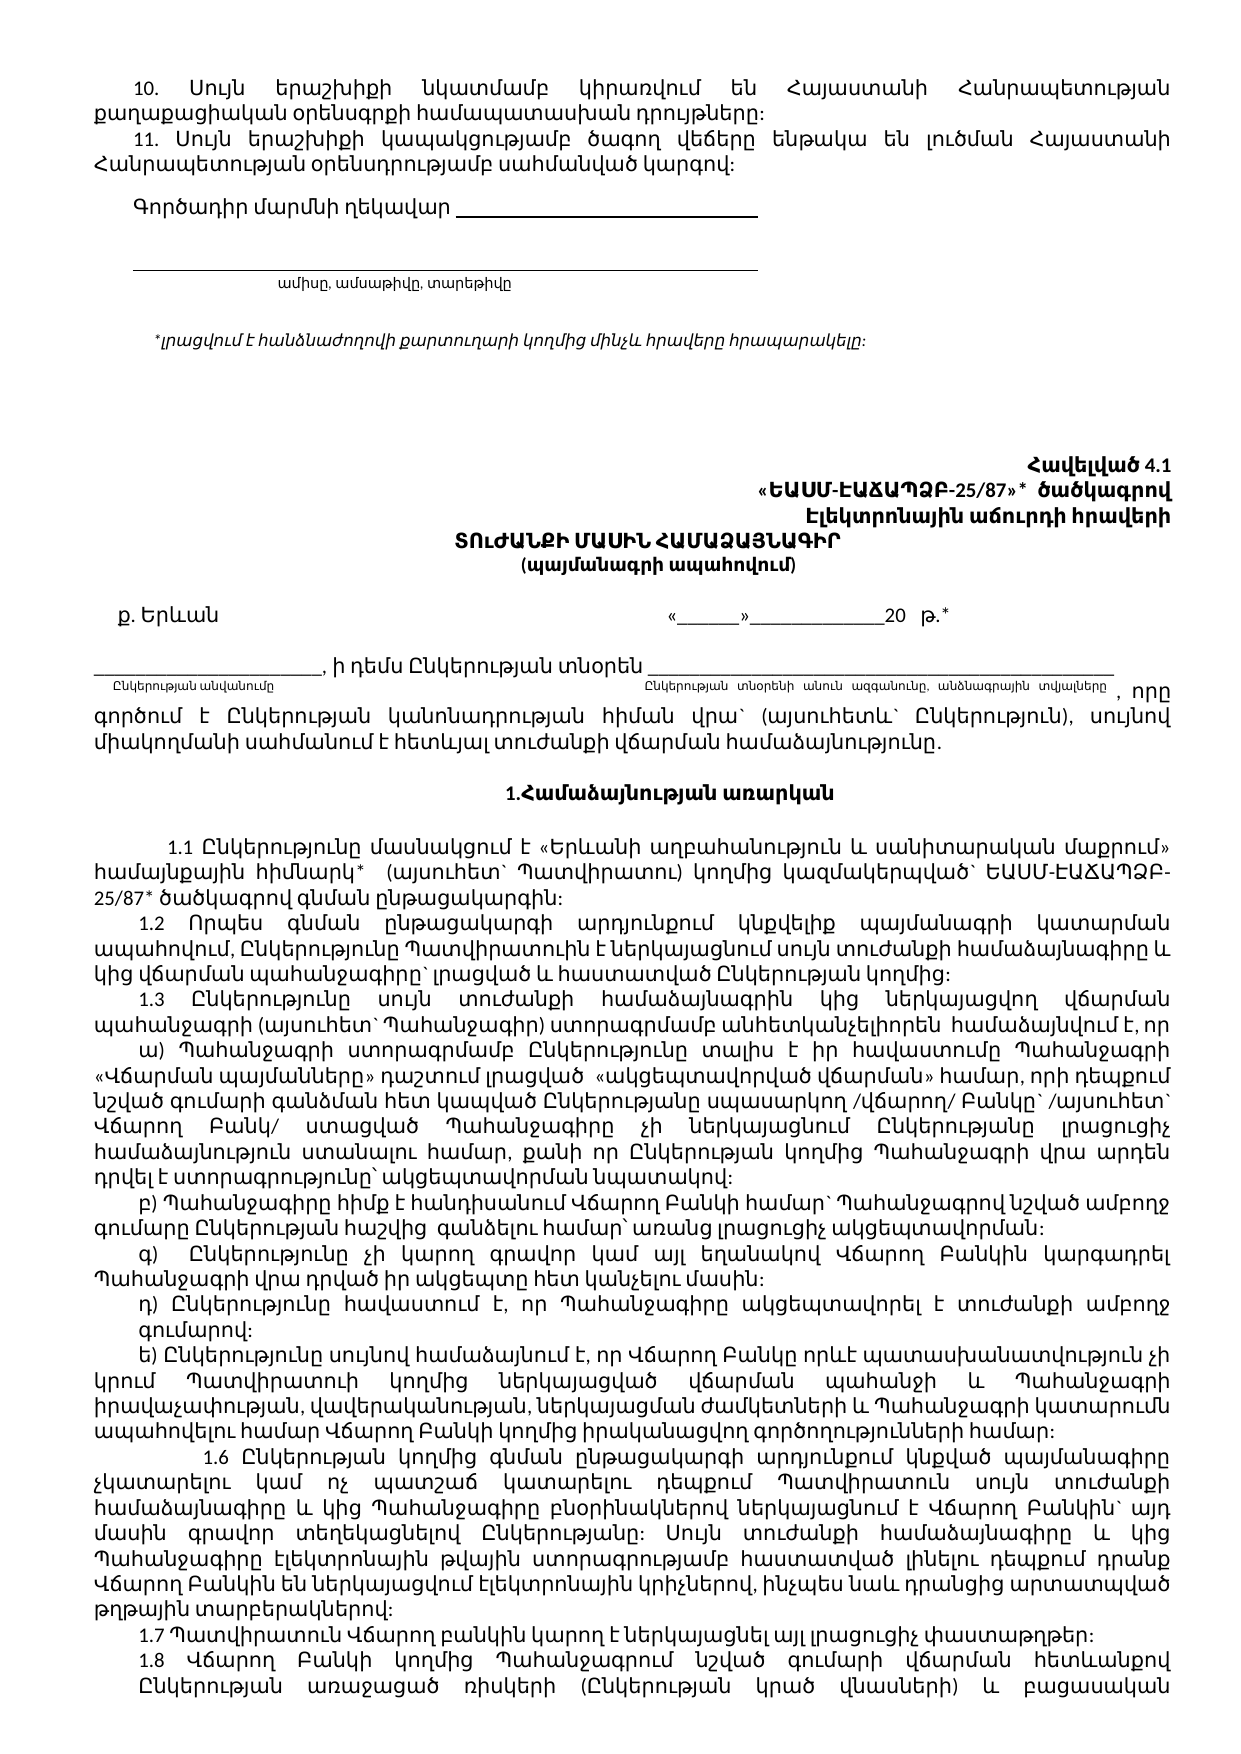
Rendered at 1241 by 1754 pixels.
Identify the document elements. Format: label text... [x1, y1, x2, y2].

text ամիսը, ամսաթիվը, տարեթիվը [94, 274, 1171, 304]
text 11. Սույն երաշխիքի կապակցությամբ ծագող վեճերը ենթակա են լուծման Հայաստանի Հանրապետության օրենսդրությամբ սահմանված կարգով: [94, 126, 1171, 177]
text Ընկերության անվանումը Ընկերության տնօրենի անուն ազգանունը, անձնագրային տվյալները , որը գործում է Ընկերության կանոնադրության հիման վրա` (այսուհետև` Ընկերություն), սույնով միակողմանի սահմանում է հետևյալ տուժանքի վճարման համաձայնությունը. [94, 678, 1171, 754]
text բ) Պահանջագիրը հիմք է հանդիսանում Վճարող Բանկի համար` Պահանջագրով նշված ամբողջ գումարը Ընկերության հաշվից գանձելու համար՝ առանց լրացուցիչ ակցեպտավորման: [94, 1190, 1171, 1241]
text «ԵԱՍՄ-ԷԱՃԱՊՁԲ-25/87»* ծածկագրով [94, 477, 1171, 503]
text դ) Ընկերությունը հավաստում է, որ Պահանջագիրը ակցեպտավորել է տուժանքի ամբողջ գումարով: [138, 1292, 1171, 1342]
text (պայմանագրի ապահովում) [94, 554, 1171, 577]
text 1.1 Ընկերությունը մասնակցում է «Երևանի աղբահանություն և սանիտարական մաքրում» համայնքային հիմնարկ* (այսուհետ` Պատվիրատու) կողմից կազմակերպված` ԵԱՍՄ-ԷԱՃԱՊՁԲ-25/87* ծածկագրով գնման ընթացակարգին: [94, 834, 1171, 910]
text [138, 1647, 1171, 1698]
text ՏՈւԺԱՆՔԻ ՄԱՍԻՆ ՀԱՄԱՁԱՅՆԱԳԻՐ [94, 528, 1171, 554]
text Գործադիր մարմնի ղեկավար [94, 194, 1171, 220]
text *լրացվում է հանձնաժողովի քարտուղարի կողմից մինչև հրավերը հրապարակելը: [94, 330, 1171, 350]
text Հավելված 4.1 [94, 452, 1171, 477]
text 10. Սույն երաշխիքի նկատմամբ կիրառվում են Հայաստանի Հանրապետության քաղաքացիական օրենսգրքի համապատասխան դրույթները: [94, 75, 1171, 126]
text 1.2 Որպես գնման ընթացակարգի արդյունքում կնքվելիք պայմանագրի կատարման ապահովում, Ընկերությունը Պատվիրատուին է ներկայացնում սույն տուժանքի համաձայնագիրը և կից վճարման պահանջագիրը` լրացված և հաստատված Ընկերության կողմից: [94, 910, 1171, 987]
text գ) Ընկերությունը չի կարող գրավոր կամ այլ եղանակով Վճարող Բանկին կարգադրել Պահանջագրի վրա դրված իր ակցեպտը հետ կանչելու մասին: [94, 1241, 1171, 1292]
text ք. Երևան «______»_____________20 թ.* [94, 602, 1171, 627]
text ե) Ընկերությունը սույնով համաձայնում է, որ Վճարող Բանկը որևէ պատասխանատվություն չի կրում Պատվիրատուի կողմից ներկայացված վճարման պահանջի և Պահանջագրի իրավաչափության, վավերականության, ներկայացման ժամկետների և Պահանջագրի կատարումն ապահովելու համար Վճարող Բանկի կողմից իրականացվող գործողությունների համար: [94, 1342, 1171, 1444]
text ա) Պահանջագրի ստորագրմամբ Ընկերությունը տալիս է իր հավաստումը Պահանջագրի «Վճարման պայմանները» դաշտում լրացված «ակցեպտավորված վճարման» համար, որի դեպքում նշված գումարի գանձման հետ կապված Ընկերությանը սպասարկող /վճարող/ Բանկը` /այսուհետ` Վճարող Բանկ/ ստացված Պահանջագիրը չի ներկայացնում Ընկերությանը լրացուցիչ համաձայնություն ստանալու համար, քանի որ Ընկերության կողմից Պահանջագրի վրա արդեն դրվել է ստորագրությունը՝ ակցեպտավորման նպատակով: [94, 1037, 1171, 1190]
text 1.7 Պատվիրատուն Վճարող բանկին կարող է ներկայացնել այլ լրացուցիչ փաստաթղթեր: [138, 1622, 1171, 1647]
text 1.3 Ընկերությունը սույն տուժանքի համաձայնագրին կից ներկայացվող վճարման պահանջագրի (այսուհետ` Պահանջագիր) ստորագրմամբ անհետկանչելիորեն համաձայնվում է, որ [94, 987, 1171, 1037]
text Էլեկտրոնային աճուրդի հրավերի [94, 503, 1171, 528]
text ______________________, ի դեմս Ընկերության տնօրեն _____________________________________________ [94, 653, 1171, 678]
text 1.Համաձայնության առարկան [169, 780, 1171, 805]
text 1.6 Ընկերության կողմից գնման ընթացակարգի արդյունքում կնքված պայմանագիրը չկատարելու կամ ոչ պատշաճ կատարելու դեպքում Պատվիրատուն սույն տուժանքի համաձայնագիրը և կից Պահանջագիրը բնօրինակներով ներկայացնում է Վճարող Բանկին` այդ մասին գրավոր տեղեկացնելով Ընկերությանը: Սույն տուժանքի համաձայնագիրը և կից Պահանջագիրը էլեկտրոնային թվային ստորագրությամբ հաստատված լինելու դեպքում դրանք Վճարող Բանկին են ներկայացվում էլեկտրոնային կրիչներով, ինչպես նաև դրանցից արտատպված թղթային տարբերակներով: [94, 1444, 1171, 1622]
